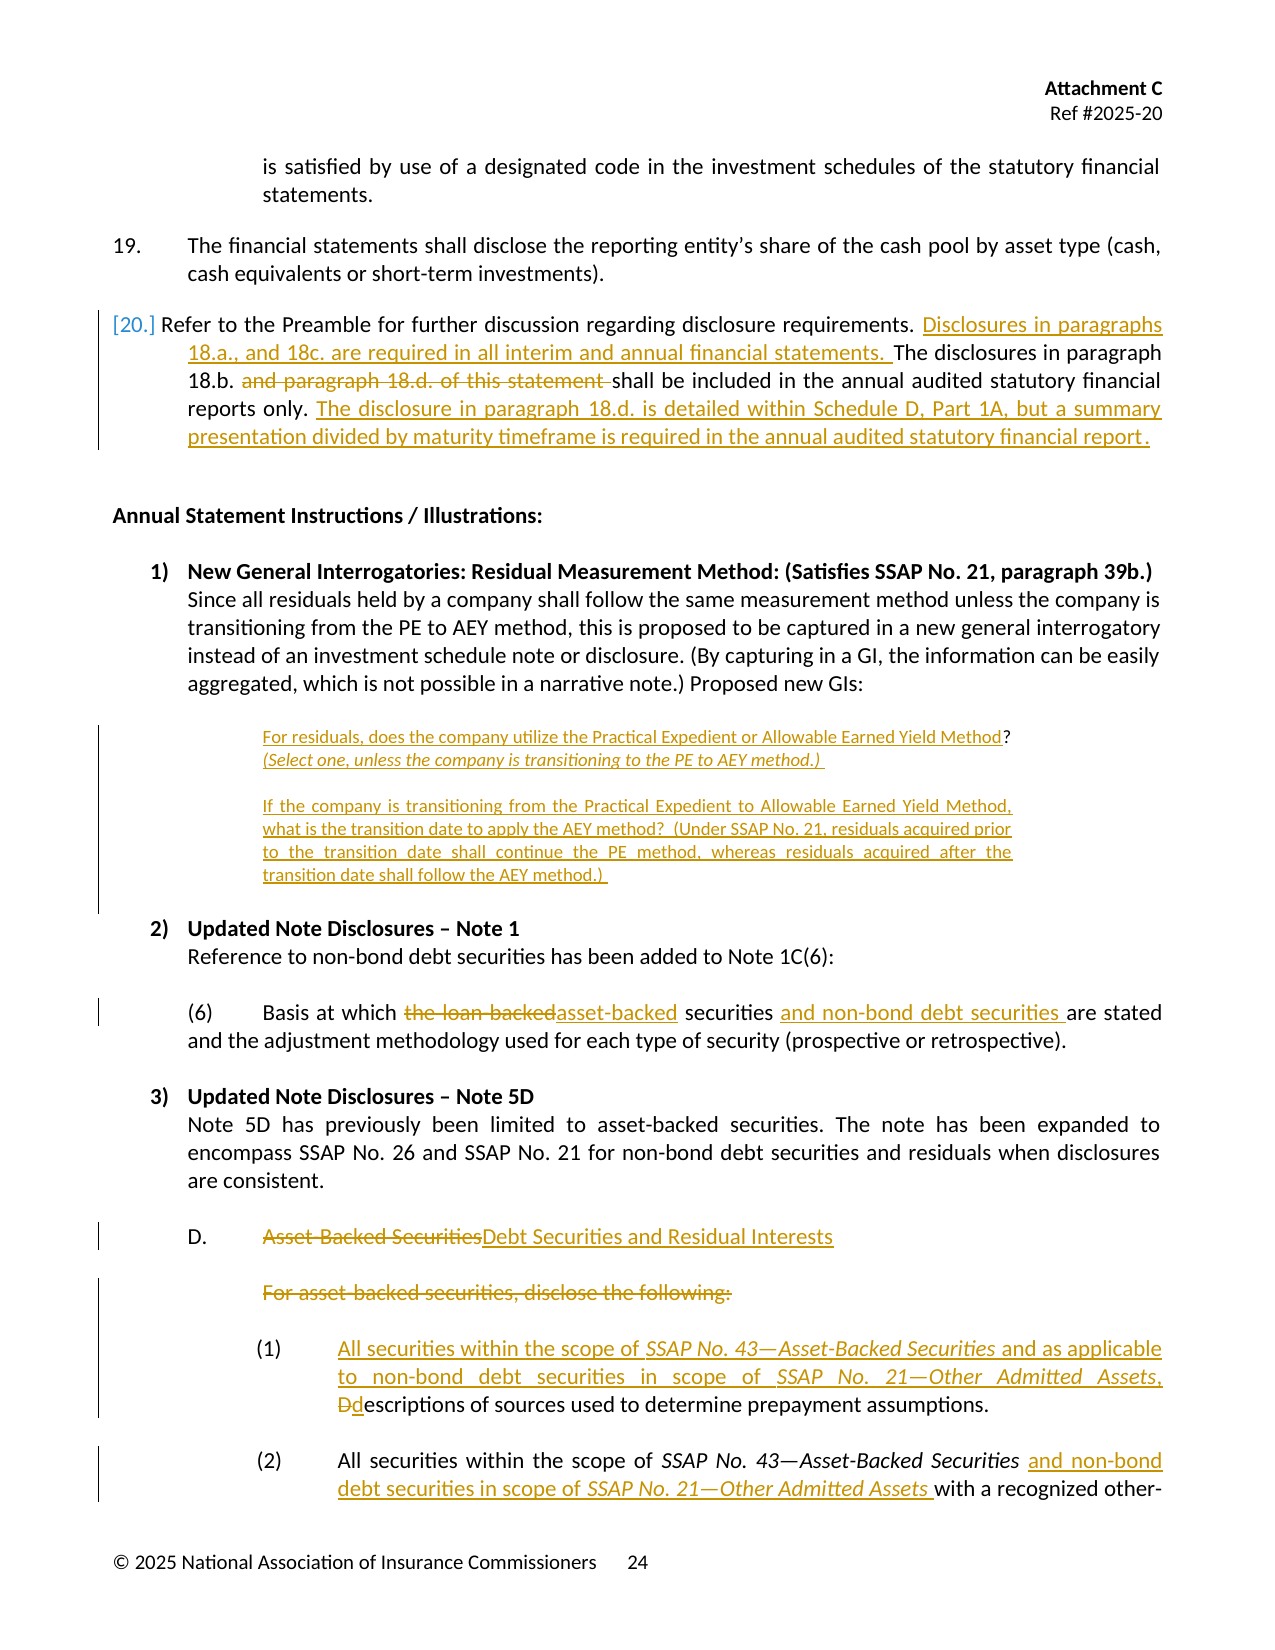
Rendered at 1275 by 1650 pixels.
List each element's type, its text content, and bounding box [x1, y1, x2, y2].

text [112, 1446, 1162, 1502]
text (1) escriptions of sources used to determine prepayment assumptions. [112, 1334, 1162, 1418]
list Note 5D has previously been limited to asset-backed securities. The note has been expanded to encompass SSAP No. 26 and SSAP No. 21 for non-bond debt securities and residuals when disclosures are consistent. [187, 1110, 1162, 1194]
list ? [262, 725, 1162, 748]
text D. [187, 1222, 1162, 1250]
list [187, 152, 1162, 208]
list Refer to the Preamble for further discussion regarding disclosure requirements. The disclosures in paragraph 18.b. shall be included in the annual audited statutory financial reports only. [112, 310, 1162, 450]
list Updated Note Disclosures – Note 1 [150, 914, 1162, 942]
list (6) Basis at which securities are stated and the adjustment methodology used for each type of security (prospective or retrospective). [187, 998, 1162, 1054]
list New General Interrogatories: Residual Measurement Method: (Satisfies SSAP No. 21, paragraph 39b.) [150, 557, 1162, 585]
list The financial statements shall disclose the reporting entity’s share of the cash pool by asset type (cash, cash equivalents or short-term investments). [112, 231, 1162, 287]
list Since all residuals held by a company shall follow the same measurement method unless the company is transitioning from the PE to AEY method, this is proposed to be captured in a new general interrogatory instead of an investment schedule note or disclosure. (By capturing in a GI, the information can be easily aggregated, which is not possible in a narrative note.) Proposed new GIs: [187, 585, 1162, 697]
list Reference to non-bond debt securities has been added to Note 1C(6): [187, 942, 1162, 970]
list Updated Note Disclosures – Note 5D [150, 1082, 1162, 1110]
text Annual Statement Instructions / Illustrations: [112, 501, 1162, 529]
